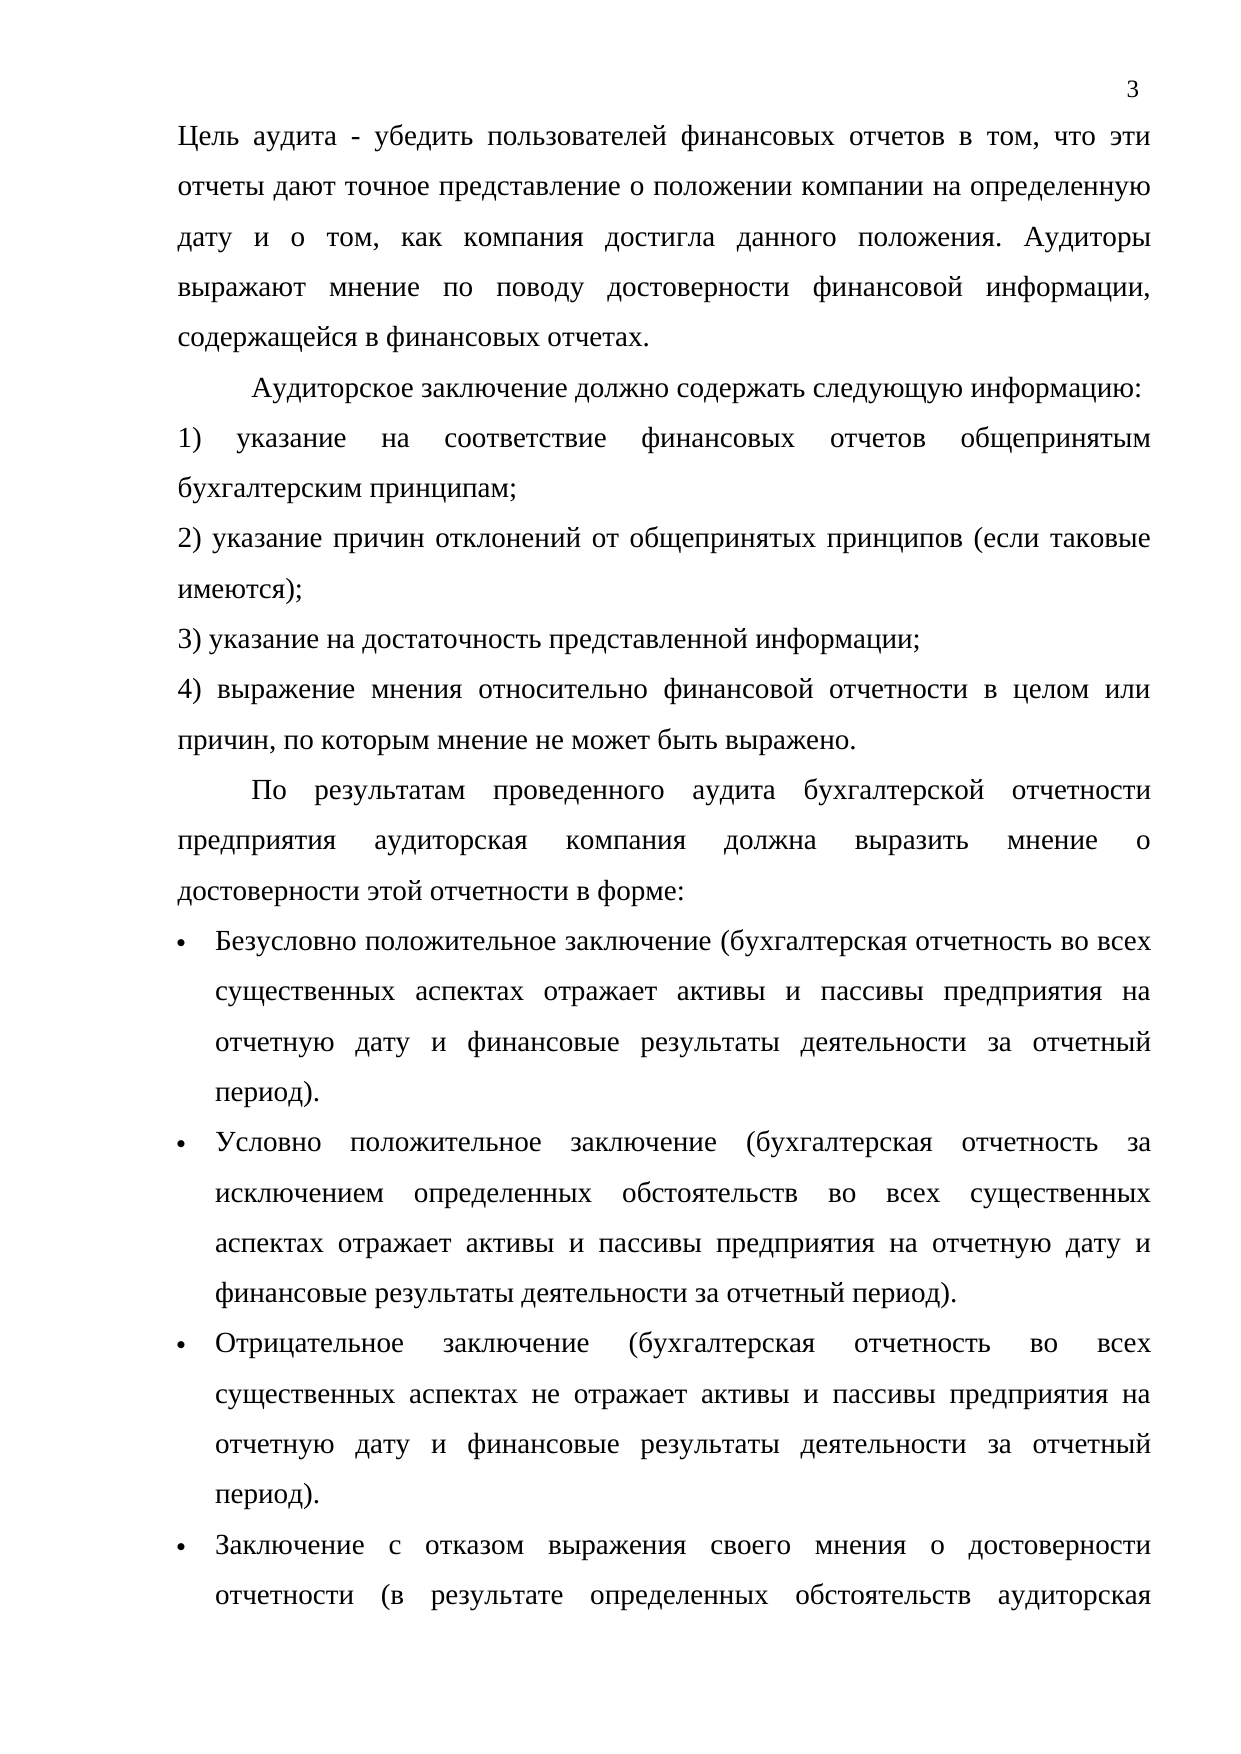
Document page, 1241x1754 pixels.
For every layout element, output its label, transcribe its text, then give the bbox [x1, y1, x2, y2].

text 4) выражение мнения относительно финансовой отчетности в целом или причин, по которым мнение не может быть выражено. [177, 672, 1152, 755]
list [177, 1527, 1152, 1611]
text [177, 118, 1152, 353]
list Условно положительное заключение (бухгалтерская отчетность за исключением определенных обстоятельств во всех существенных аспектах отражает активы и пассивы предприятия на отчетную дату и финансовые результаты деятельности за отчетный период). [177, 1124, 1152, 1309]
list Безусловно положительное заключение (бухгалтерская отчетность во всех существенных аспектах отражает активы и пассивы предприятия на отчетную дату и финансовые результаты деятельности за отчетный период). [177, 923, 1152, 1108]
text По результатам проведенного аудита бухгалтерской отчетности предприятия аудиторская компания должна выразить мнение о достоверности этой отчетности в форме: [177, 772, 1152, 906]
text 2) указание причин отклонений от общепринятых принципов (если таковые имеются); [177, 521, 1152, 604]
text Аудиторское заключение должно содержать следующую информацию: [177, 370, 1152, 403]
text 3) указание на достаточность представленной информации; [177, 621, 1152, 655]
text 1) указание на соответствие финансовых отчетов общепринятым бухгалтерским принципам; [177, 420, 1152, 504]
list Отрицательное заключение (бухгалтерская отчетность во всех существенных аспектах не отражает активы и пассивы предприятия на отчетную дату и финансовые результаты деятельности за отчетный период). [177, 1326, 1152, 1510]
